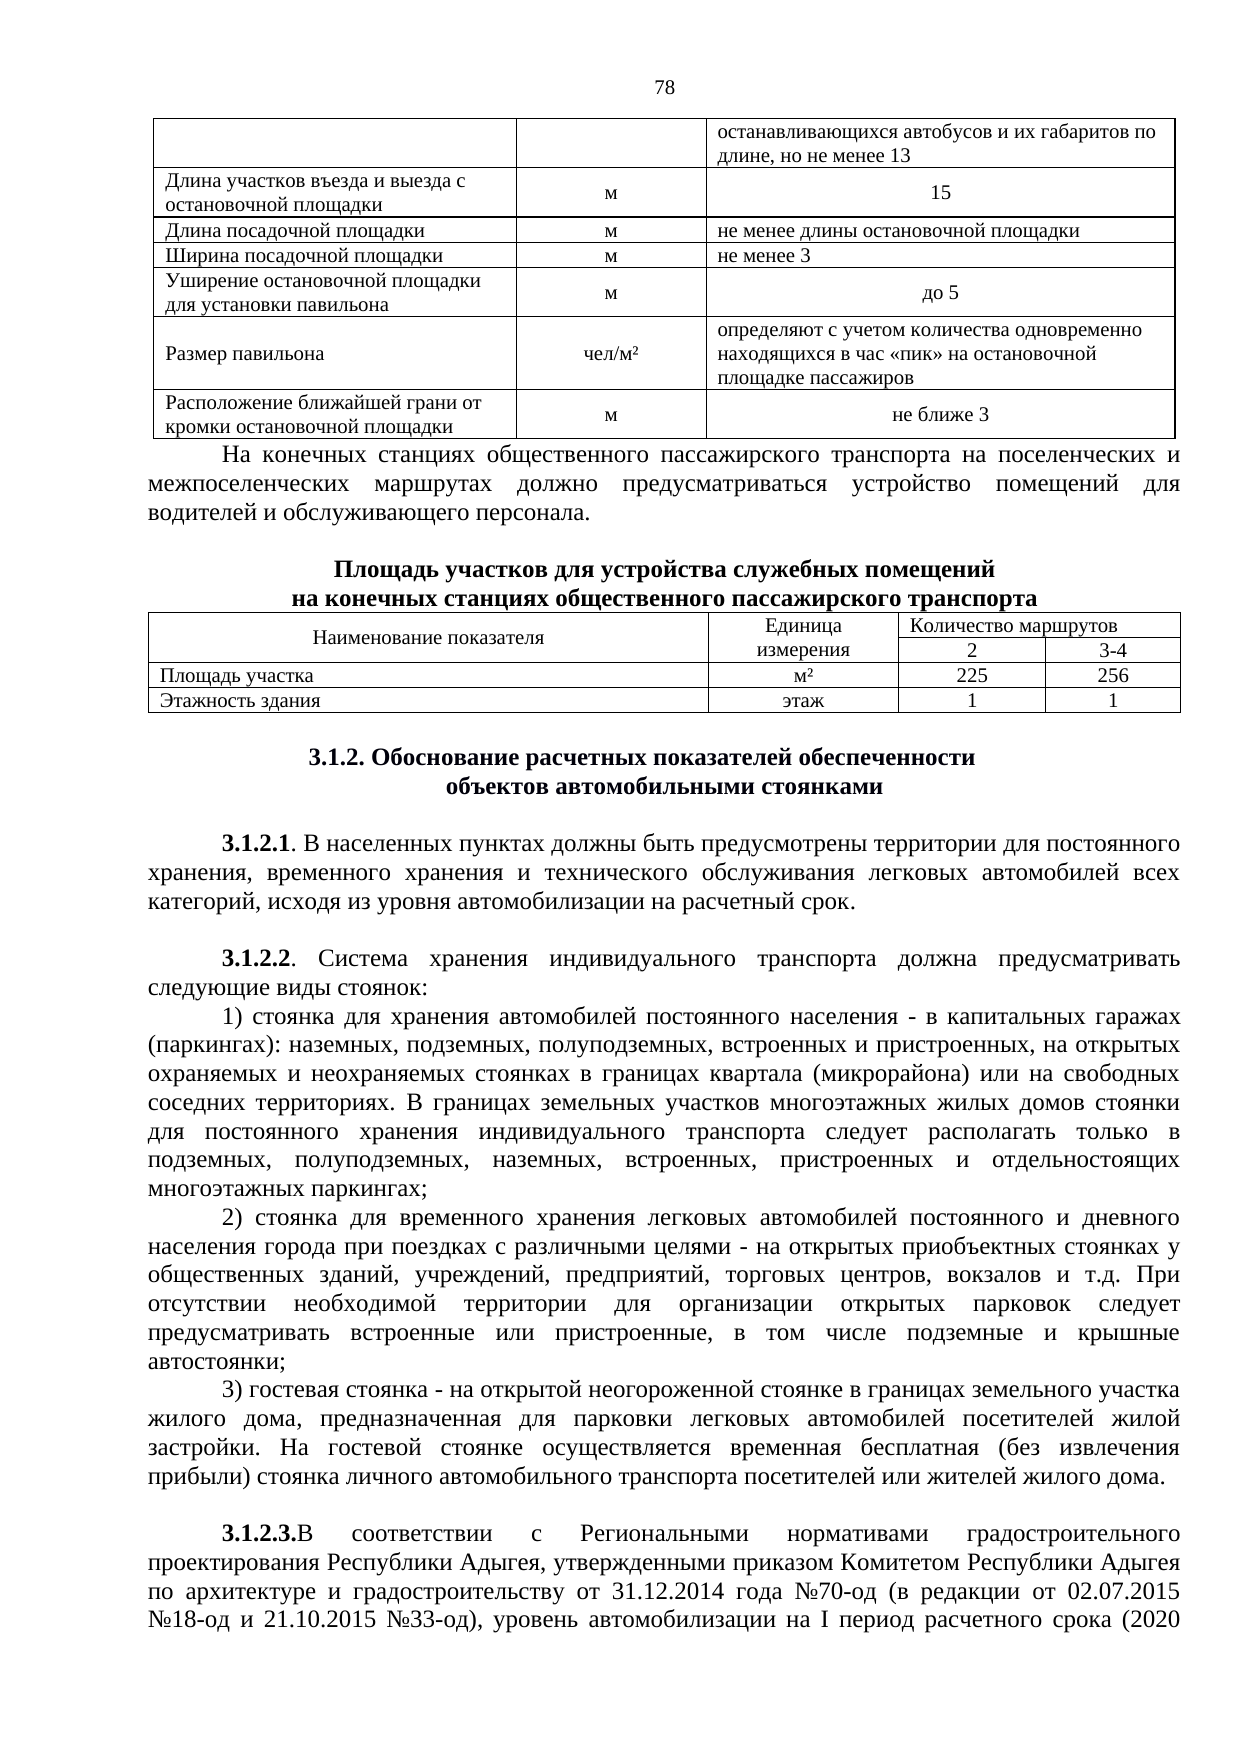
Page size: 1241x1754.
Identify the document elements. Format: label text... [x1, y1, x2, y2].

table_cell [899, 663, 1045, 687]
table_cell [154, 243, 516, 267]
text На конечных станциях общественного пассажирского транспорта на поселенческих и межпоселенческих маршрутах должно предусматриваться устройство помещений для водителей и обслуживающего персонала. [148, 439, 1181, 526]
text 1) стоянка для хранения автомобилей постоянного населения - в капитальных гаражах (паркингах): наземных, подземных, полуподземных, встроенных и пристроенных, на открытых охраняемых и неохраняемых стоянках в границах квартала (микрорайона) или на свободных соседних территориях. В границах земельных участков многоэтажных жилых домов стоянки для постоянного хранения индивидуального транспорта следует располагать только в подземных, полуподземных, наземных, встроенных, пристроенных и отдельностоящих многоэтажных паркингах; [148, 1001, 1181, 1202]
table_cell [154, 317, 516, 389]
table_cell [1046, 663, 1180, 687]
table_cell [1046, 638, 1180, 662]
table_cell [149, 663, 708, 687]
text 3) гостевая стоянка - на открытой неогороженной стоянке в границах земельного участка жилого дома, предназначенная для парковки легковых автомобилей посетителей жилой застройки. На гостевой стоянке осуществляется временная бесплатная (без извлечения прибыли) стоянка личного автомобильного транспорта посетителей или жителей жилого дома. [148, 1374, 1181, 1489]
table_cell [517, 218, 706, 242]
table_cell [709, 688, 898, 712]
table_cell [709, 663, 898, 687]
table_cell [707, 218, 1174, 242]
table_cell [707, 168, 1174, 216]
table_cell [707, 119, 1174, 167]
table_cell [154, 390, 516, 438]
text 3.1.2.2. Система хранения индивидуального транспорта должна предусматривать следующие виды стоянок: [148, 943, 1181, 1001]
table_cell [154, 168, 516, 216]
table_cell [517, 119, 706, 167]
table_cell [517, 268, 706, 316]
text Площадь участков для устройства служебных помещений на конечных станциях общественного пассажирского транспорта [148, 554, 1181, 612]
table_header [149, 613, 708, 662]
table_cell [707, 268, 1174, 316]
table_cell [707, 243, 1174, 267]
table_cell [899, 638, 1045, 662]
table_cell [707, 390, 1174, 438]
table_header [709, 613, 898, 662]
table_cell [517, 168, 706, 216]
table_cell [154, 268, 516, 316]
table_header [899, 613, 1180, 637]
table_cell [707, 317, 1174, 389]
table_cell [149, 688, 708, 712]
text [148, 1518, 1181, 1633]
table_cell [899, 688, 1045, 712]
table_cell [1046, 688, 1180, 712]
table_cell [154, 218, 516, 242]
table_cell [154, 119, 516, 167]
text 2) стоянка для временного хранения легковых автомобилей постоянного и дневного населения города при поездках с различными целями - на открытых приобъектных стоянках у общественных зданий, учреждений, предприятий, торговых центров, вокзалов и т.д. При отсутствии необходимой территории для организации открытых парковок следует предусматривать встроенные или пристроенные, в том числе подземные и крышные автостоянки; [148, 1202, 1181, 1374]
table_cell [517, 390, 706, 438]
text 3.1.2.1. В населенных пунктах должны быть предусмотрены территории для постоянного хранения, временного хранения и технического обслуживания легковых автомобилей всех категорий, исходя из уровня автомобилизации на расчетный срок. [148, 828, 1181, 914]
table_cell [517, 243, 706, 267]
subtitle 3.1.2. Обоснование расчетных показателей обеспеченности объектов автомобильными стоянками [103, 742, 1181, 799]
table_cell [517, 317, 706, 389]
